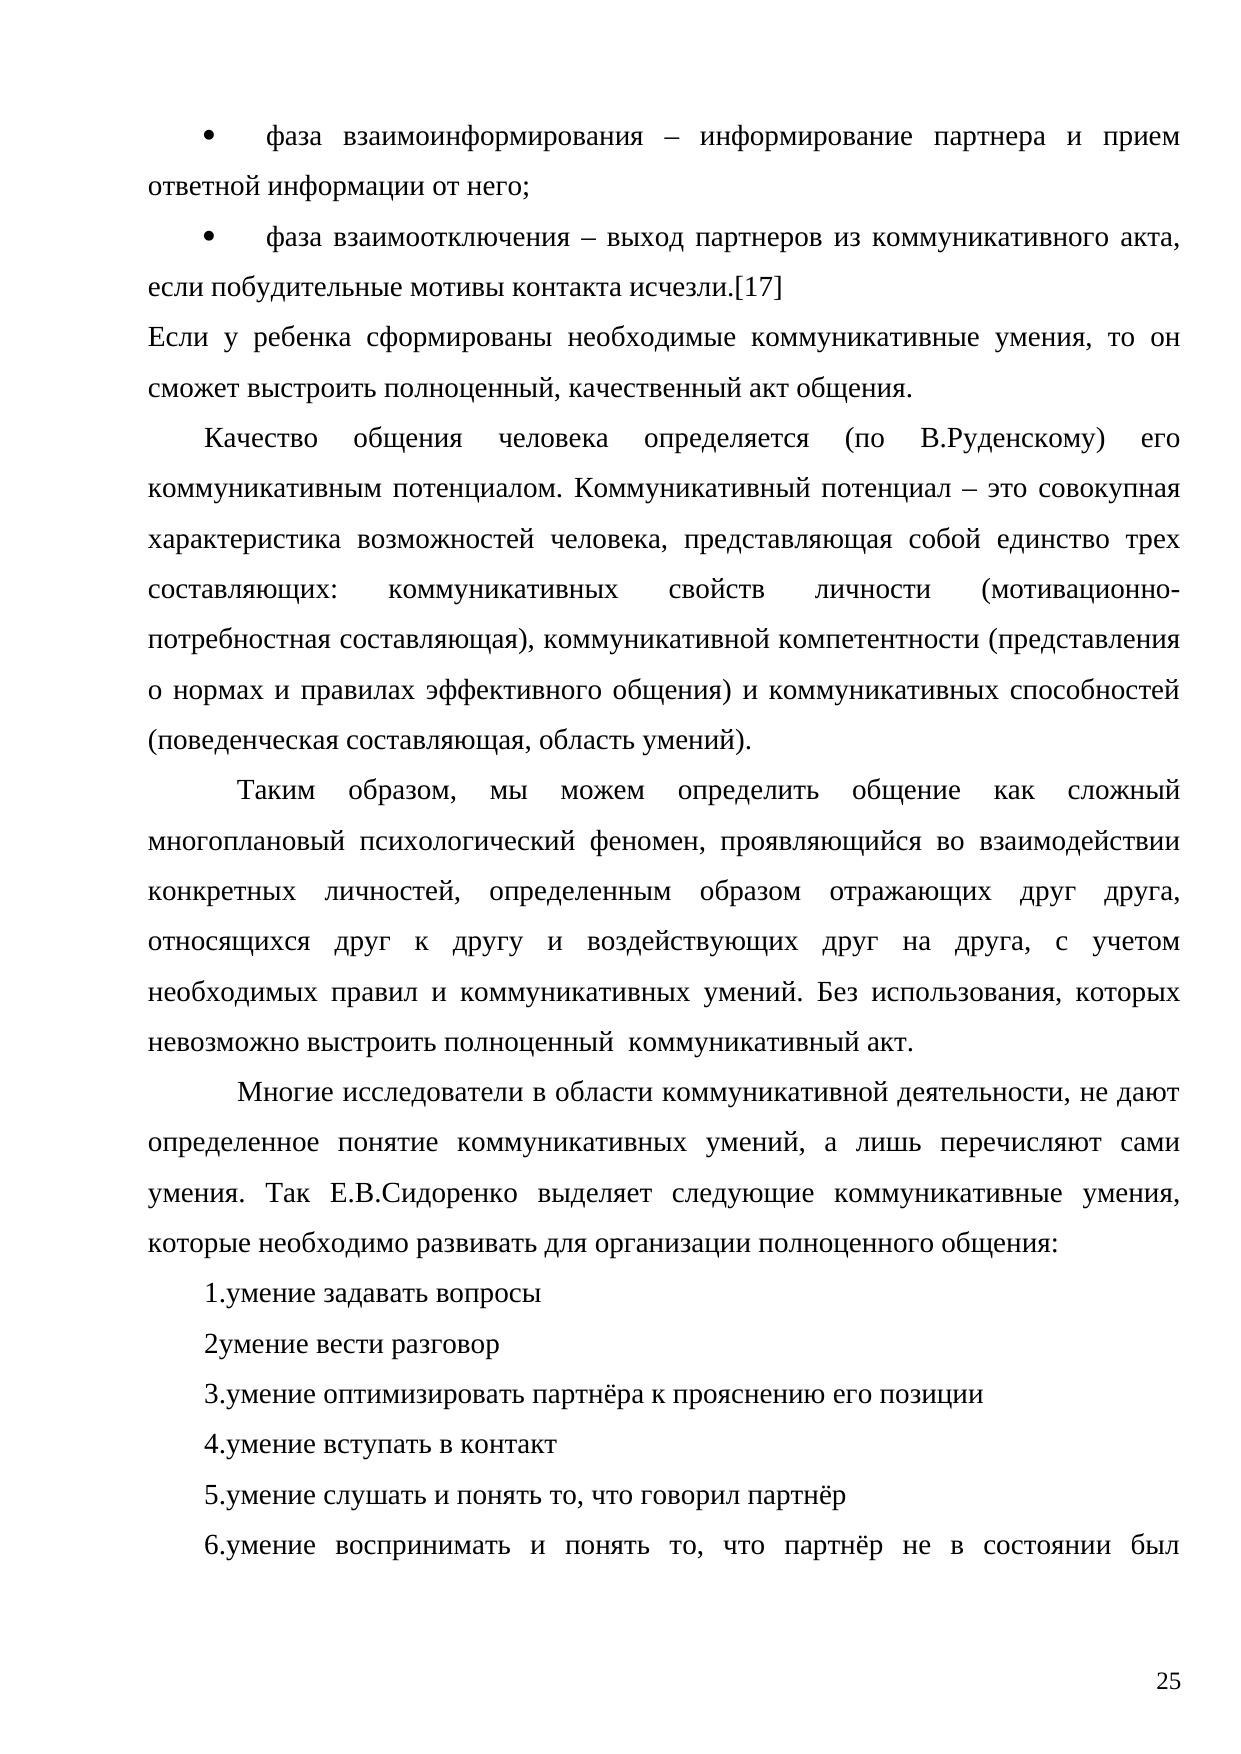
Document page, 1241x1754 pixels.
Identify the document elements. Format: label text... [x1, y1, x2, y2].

text 4.умение вступать в контакт [148, 1426, 1181, 1460]
text Многие исследователи в области коммуникативной деятельности, не дают определенное понятие коммуникативных умений, а лишь перечисляют сами умения. Так Е.В.Сидоренко выделяет следующие коммуникативные умения, которые необходимо развивать для организации полноценного общения: [148, 1074, 1181, 1259]
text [148, 1527, 1181, 1561]
list фаза взаимоотключения – выход партнеров из коммуникативного акта, если побудительные мотивы контакта исчезли.[17] [148, 219, 1181, 303]
text Если у ребенка сформированы необходимые коммуникативные умения, то он сможет выстроить полноценный, качественный акт общения. [148, 319, 1181, 403]
text 5.умение слушать и понять то, что говорил партнёр [148, 1477, 1181, 1510]
text 1.умение задавать вопросы [148, 1276, 1181, 1309]
text 2умение вести разговор [148, 1326, 1181, 1359]
text 3.умение оптимизировать партнёра к прояснению его позиции [148, 1376, 1181, 1410]
list фаза взаимоинформирования – информирование партнера и прием ответной информации от него; [148, 118, 1181, 202]
text Таким образом, мы можем определить общение как сложный многоплановый психологический феномен, проявляющийся во взаимодействии конкретных личностей, определенным образом отражающих друг друга, относящихся друг к другу и воздействующих друг на друга, с учетом необходимых правил и коммуникативных умений. Без использования, которых невозможно выстроить полноценный коммуникативный акт. [148, 772, 1181, 1057]
text Качество общения человека определяется (по В.Руденскому) его коммуникативным потенциалом. Коммуникативный потенциал – это совокупная характеристика возможностей человека, представляющая собой единство трех составляющих: коммуникативных свойств личности (мотивационно-потребностная составляющая), коммуникативной компетентности (представления о нормах и правилах эффективного общения) и коммуникативных способностей (поведенческая составляющая, область умений). [148, 420, 1181, 756]
